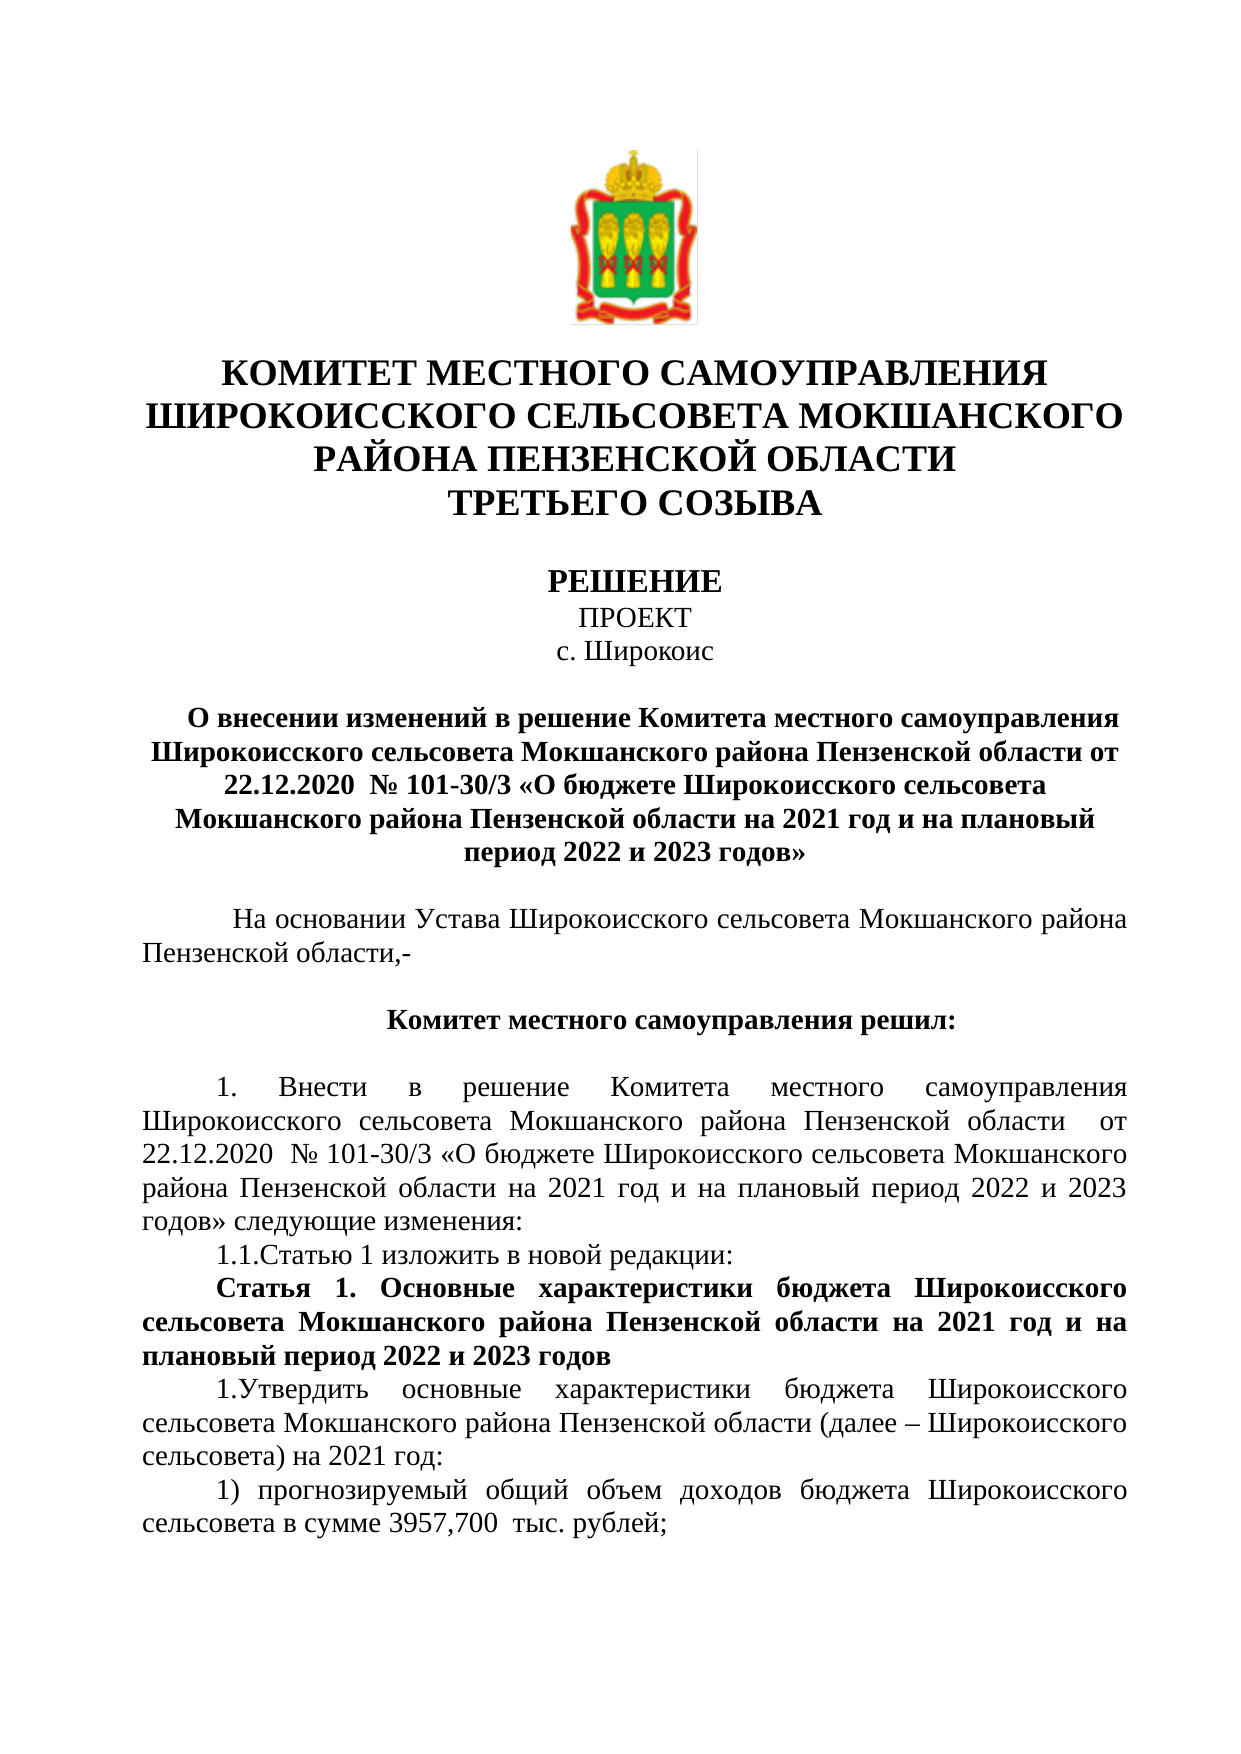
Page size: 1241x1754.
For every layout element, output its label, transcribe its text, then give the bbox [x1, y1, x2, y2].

text 1.1.Статью 1 изложить в новой редакции: [142, 1237, 1128, 1271]
text ПРОЕКТ [142, 600, 1128, 633]
title ТРЕТЬЕГО СОЗЫВА [142, 480, 1128, 523]
text На основании Устава Широкоисского сельсовета Мокшанского района Пензенской области,- [142, 902, 1128, 969]
title КОМИТЕТ МЕСТНОГО САМОУПРАВЛЕНИЯ ШИРОКОИССКОГО СЕЛЬСОВЕТА МОКШАНСКОГО РАЙОНА ПЕНЗЕНСКОЙ ОБЛАСТИ [142, 351, 1128, 480]
subtitle Комитет местного самоуправления решил: [142, 1002, 1128, 1036]
text с. Широкоис [142, 633, 1128, 667]
picture [570, 150, 700, 327]
list 1) прогнозируемый общий объем доходов бюджета Широкоисского сельсовета в сумме 3957,700 тыс. рублей; [142, 1472, 1128, 1539]
list 1.Утвердить основные характеристики бюджета Широкоисского сельсовета Мокшанского района Пензенской области (далее – Широкоисского сельсовета) на 2021 год: [142, 1371, 1128, 1472]
text О внесении изменений в решение Комитета местного самоуправления Широкоисского сельсовета Мокшанского района Пензенской области от 22.12.2020 № 101-30/3 «О бюджете Широкоисского сельсовета Мокшанского района Пензенской области на 2021 год и на плановый период 2022 и 2023 годов» [142, 700, 1128, 868]
text РЕШЕНИЕ [142, 561, 1128, 600]
subtitle Статья 1. Основные характеристики бюджета Широкоисского сельсовета Мокшанского района Пензенской области на 2021 год и на плановый период 2022 и 2023 годов [142, 1271, 1128, 1371]
text 1. Внести в решение Комитета местного самоуправления Широкоисского сельсовета Мокшанского района Пензенской области от 22.12.2020 № 101-30/3 «О бюджете Широкоисского сельсовета Мокшанского района Пензенской области на 2021 год и на плановый период 2022 и 2023 годов» следующие изменения: [142, 1069, 1128, 1237]
